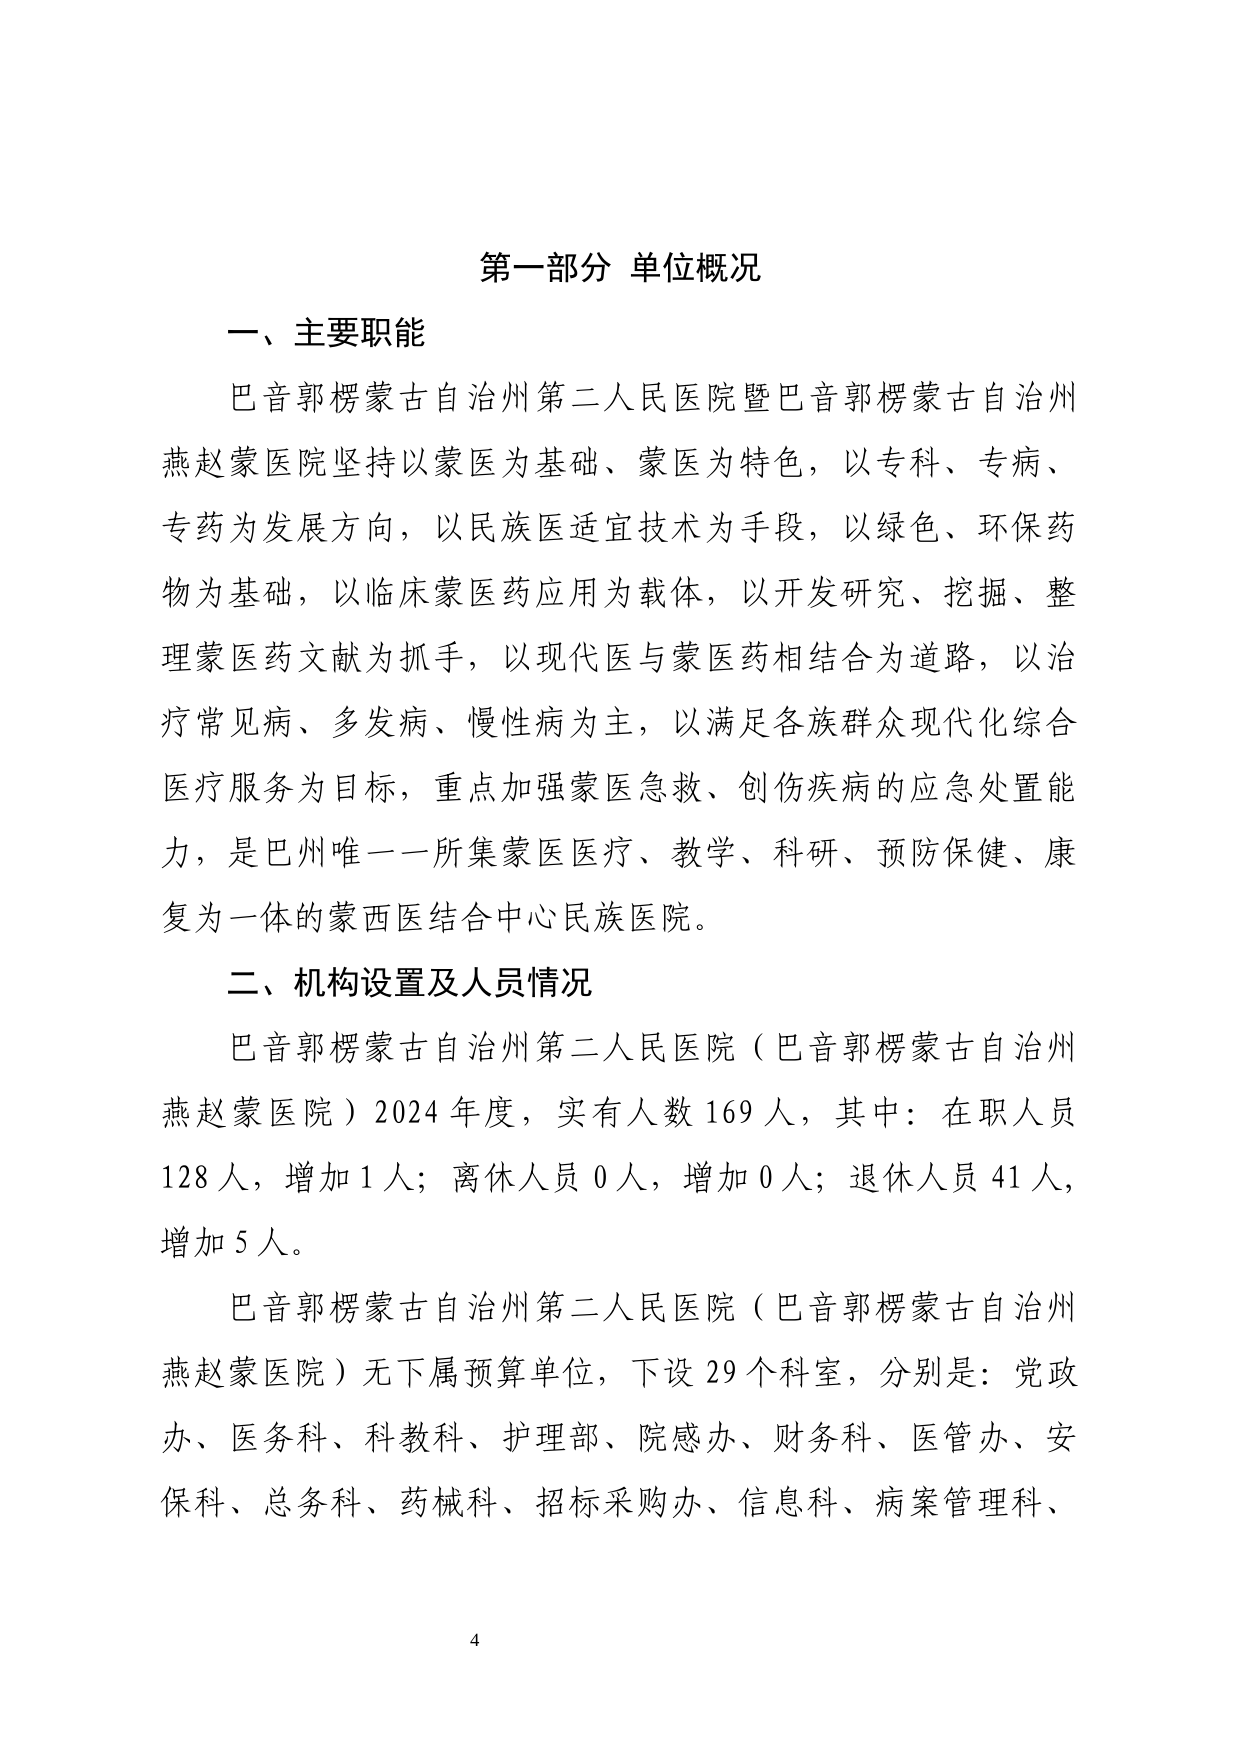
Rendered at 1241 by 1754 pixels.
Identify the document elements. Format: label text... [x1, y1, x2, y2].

text 二、机构设置及人员情况 [159, 948, 1081, 1013]
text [159, 1273, 1081, 1533]
text 巴音郭楞蒙古自治州第二人民医院（巴音郭楞蒙古自治州燕赵蒙医院）2024年度，实有人数169人，其中：在职人员128人，增加1人；离休人员0人，增加0人；退休人员41人,增加5人。 [159, 1013, 1081, 1273]
text 第一部分 单位概况 [159, 233, 1081, 298]
text 巴音郭楞蒙古自治州第二人民医院暨巴音郭楞蒙古自治州燕赵蒙医院坚持以蒙医为基础、蒙医为特色，以专科、专病、专药为发展方向，以民族医适宜技术为手段，以绿色、环保药物为基础，以临床蒙医药应用为载体，以开发研究、挖掘、整理蒙医药文献为抓手，以现代医与蒙医药相结合为道路，以治疗常见病、多发病、慢性病为主，以满足各族群众现代化综合医疗服务为目标，重点加强蒙医急救、创伤疾病的应急处置能力，是巴州唯一一所集蒙医医疗、教学、科研、预防保健、康复为一体的蒙西医结合中心民族医院。 [159, 363, 1081, 948]
text 一、主要职能 [159, 298, 1081, 363]
